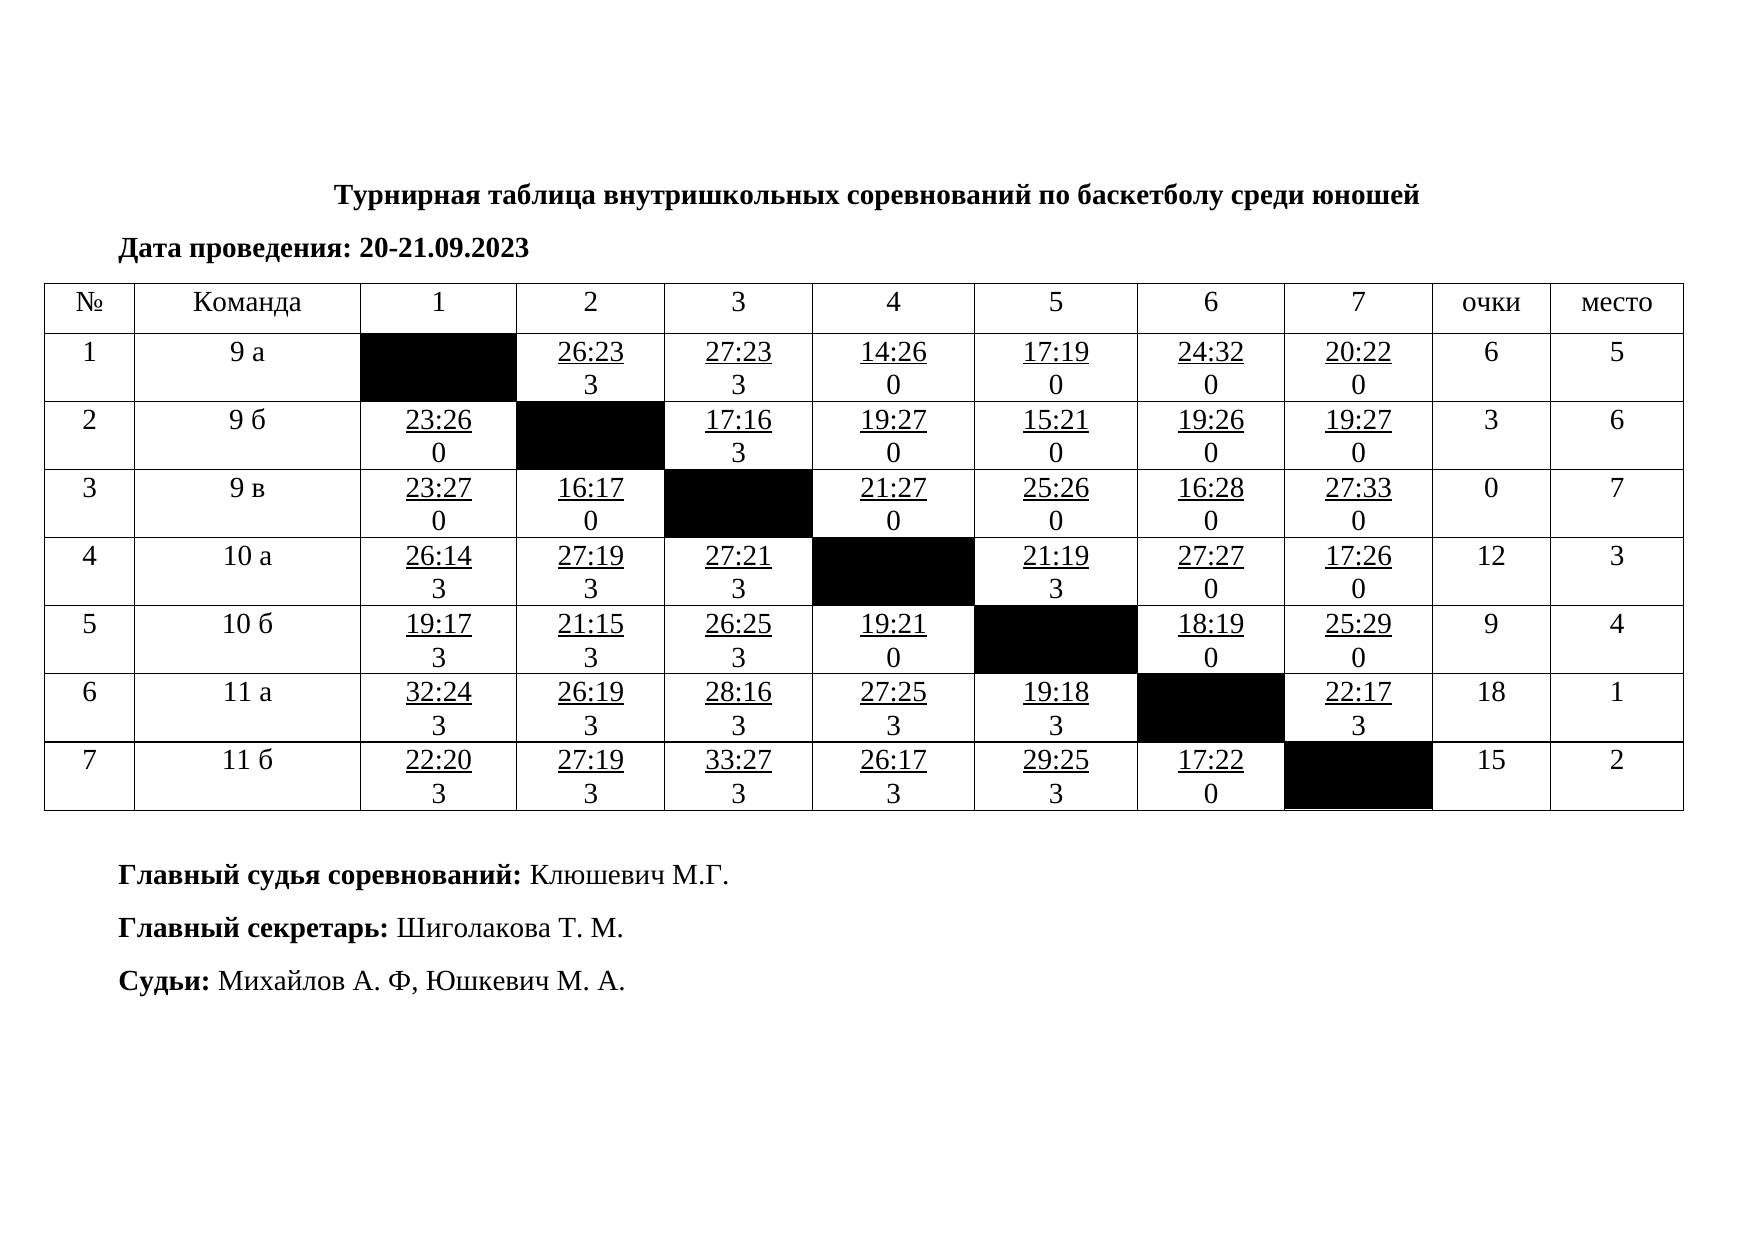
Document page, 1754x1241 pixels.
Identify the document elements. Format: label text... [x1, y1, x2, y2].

table_cell 2 [45, 402, 134, 469]
table_cell 3 [1551, 538, 1683, 605]
table_cell 10 б [135, 606, 360, 673]
table_cell 33:27 3 [665, 743, 812, 809]
table_cell 26:23 3 [517, 334, 664, 401]
table_cell [1285, 743, 1432, 809]
table_cell 19:27 0 [813, 402, 974, 469]
table_cell 27:27 0 [1138, 538, 1284, 605]
table_cell 17:22 0 [1138, 743, 1284, 809]
table_cell 26:25 3 [665, 606, 812, 673]
table_cell 23:26 0 [361, 402, 516, 469]
table_cell [1138, 674, 1284, 741]
table_cell 3 [1433, 402, 1550, 469]
table_cell 19:26 0 [1138, 402, 1284, 469]
table_cell 3 [45, 470, 134, 537]
table_cell 5 [45, 606, 134, 673]
table_cell 25:26 0 [975, 470, 1137, 537]
table_cell 9 б [135, 402, 360, 469]
table_cell 17:16 3 [665, 402, 812, 469]
table_cell 11 а [135, 674, 360, 741]
table_cell 19:21 0 [813, 606, 974, 673]
table_cell 29:25 3 [975, 743, 1137, 809]
table_cell 18 [1433, 674, 1550, 741]
table_cell 22:17 3 [1285, 674, 1432, 741]
table_header 1 [361, 284, 516, 333]
table_cell 6 [1551, 402, 1683, 469]
table_cell 10 а [135, 538, 360, 605]
table_cell 17:26 0 [1285, 538, 1432, 605]
table_cell 9 [1433, 606, 1550, 673]
table_cell 1 [45, 334, 134, 401]
table_cell [975, 606, 1137, 673]
table_cell 17:19 0 [975, 334, 1137, 401]
table_cell 23:27 0 [361, 470, 516, 537]
table_cell 27:25 3 [813, 674, 974, 741]
table_cell 19:17 3 [361, 606, 516, 673]
table_cell 12 [1433, 538, 1550, 605]
table_header 2 [517, 284, 664, 333]
table_cell 21:19 3 [975, 538, 1137, 605]
table_cell 28:16 3 [665, 674, 812, 741]
table_cell 21:27 0 [813, 470, 974, 537]
table_cell 11 б [135, 743, 360, 809]
table_cell 19:27 0 [1285, 402, 1432, 469]
table_cell 20:22 0 [1285, 334, 1432, 401]
table_cell 9 а [135, 334, 360, 401]
table_cell 15 [1433, 743, 1550, 809]
table_cell 27:19 3 [517, 538, 664, 605]
table_header место [1551, 284, 1683, 333]
table_header 3 [665, 284, 812, 333]
table_header 5 [975, 284, 1137, 333]
table_cell 7 [1551, 470, 1683, 537]
table_cell 16:28 0 [1138, 470, 1284, 537]
table_cell 26:19 3 [517, 674, 664, 741]
table_header Команда [135, 284, 360, 333]
table_header 7 [1285, 284, 1432, 333]
table_cell [361, 334, 516, 401]
text Судьи: Михайлов А. Ф, Юшкевич М. А. [118, 963, 1636, 997]
table_cell [813, 538, 974, 605]
table_cell 6 [45, 674, 134, 741]
table_header очки [1433, 284, 1550, 333]
table_cell 4 [1551, 606, 1683, 673]
table_header 4 [813, 284, 974, 333]
table_cell 27:19 3 [517, 743, 664, 809]
table_cell [665, 470, 812, 537]
table_cell 26:14 3 [361, 538, 516, 605]
table_cell [517, 402, 664, 469]
table_cell 18:19 0 [1138, 606, 1284, 673]
text Турнирная таблица внутришкольных соревнований по баскетболу среди юношей [118, 177, 1636, 211]
table_cell 16:17 0 [517, 470, 664, 537]
table_cell 0 [1433, 470, 1550, 537]
table_cell 14:26 0 [813, 334, 974, 401]
table_cell 24:32 0 [1138, 334, 1284, 401]
table_cell 27:23 3 [665, 334, 812, 401]
text Дата проведения: 20-21.09.2023 [118, 230, 1636, 263]
text Главный секретарь: Шиголакова Т. М. [118, 910, 1636, 944]
table_cell 5 [1551, 334, 1683, 401]
table_cell 27:21 3 [665, 538, 812, 605]
table_cell 27:33 0 [1285, 470, 1432, 537]
table_cell 1 [1551, 674, 1683, 741]
text Главный судья соревнований: Клюшевич М.Г. [118, 857, 1636, 891]
table_cell 4 [45, 538, 134, 605]
table_cell 2 [1551, 743, 1683, 809]
table_cell 7 [45, 743, 134, 809]
table_header 6 [1138, 284, 1284, 333]
table_cell 15:21 0 [975, 402, 1137, 469]
table_header № [45, 284, 134, 333]
table_cell 6 [1433, 334, 1550, 401]
table_cell 22:20 3 [361, 743, 516, 809]
table_cell 21:15 3 [517, 606, 664, 673]
table_cell 32:24 3 [361, 674, 516, 741]
table_cell 25:29 0 [1285, 606, 1432, 673]
table_cell 26:17 3 [813, 743, 974, 809]
table_cell 9 в [135, 470, 360, 537]
table_cell 19:18 3 [975, 674, 1137, 741]
